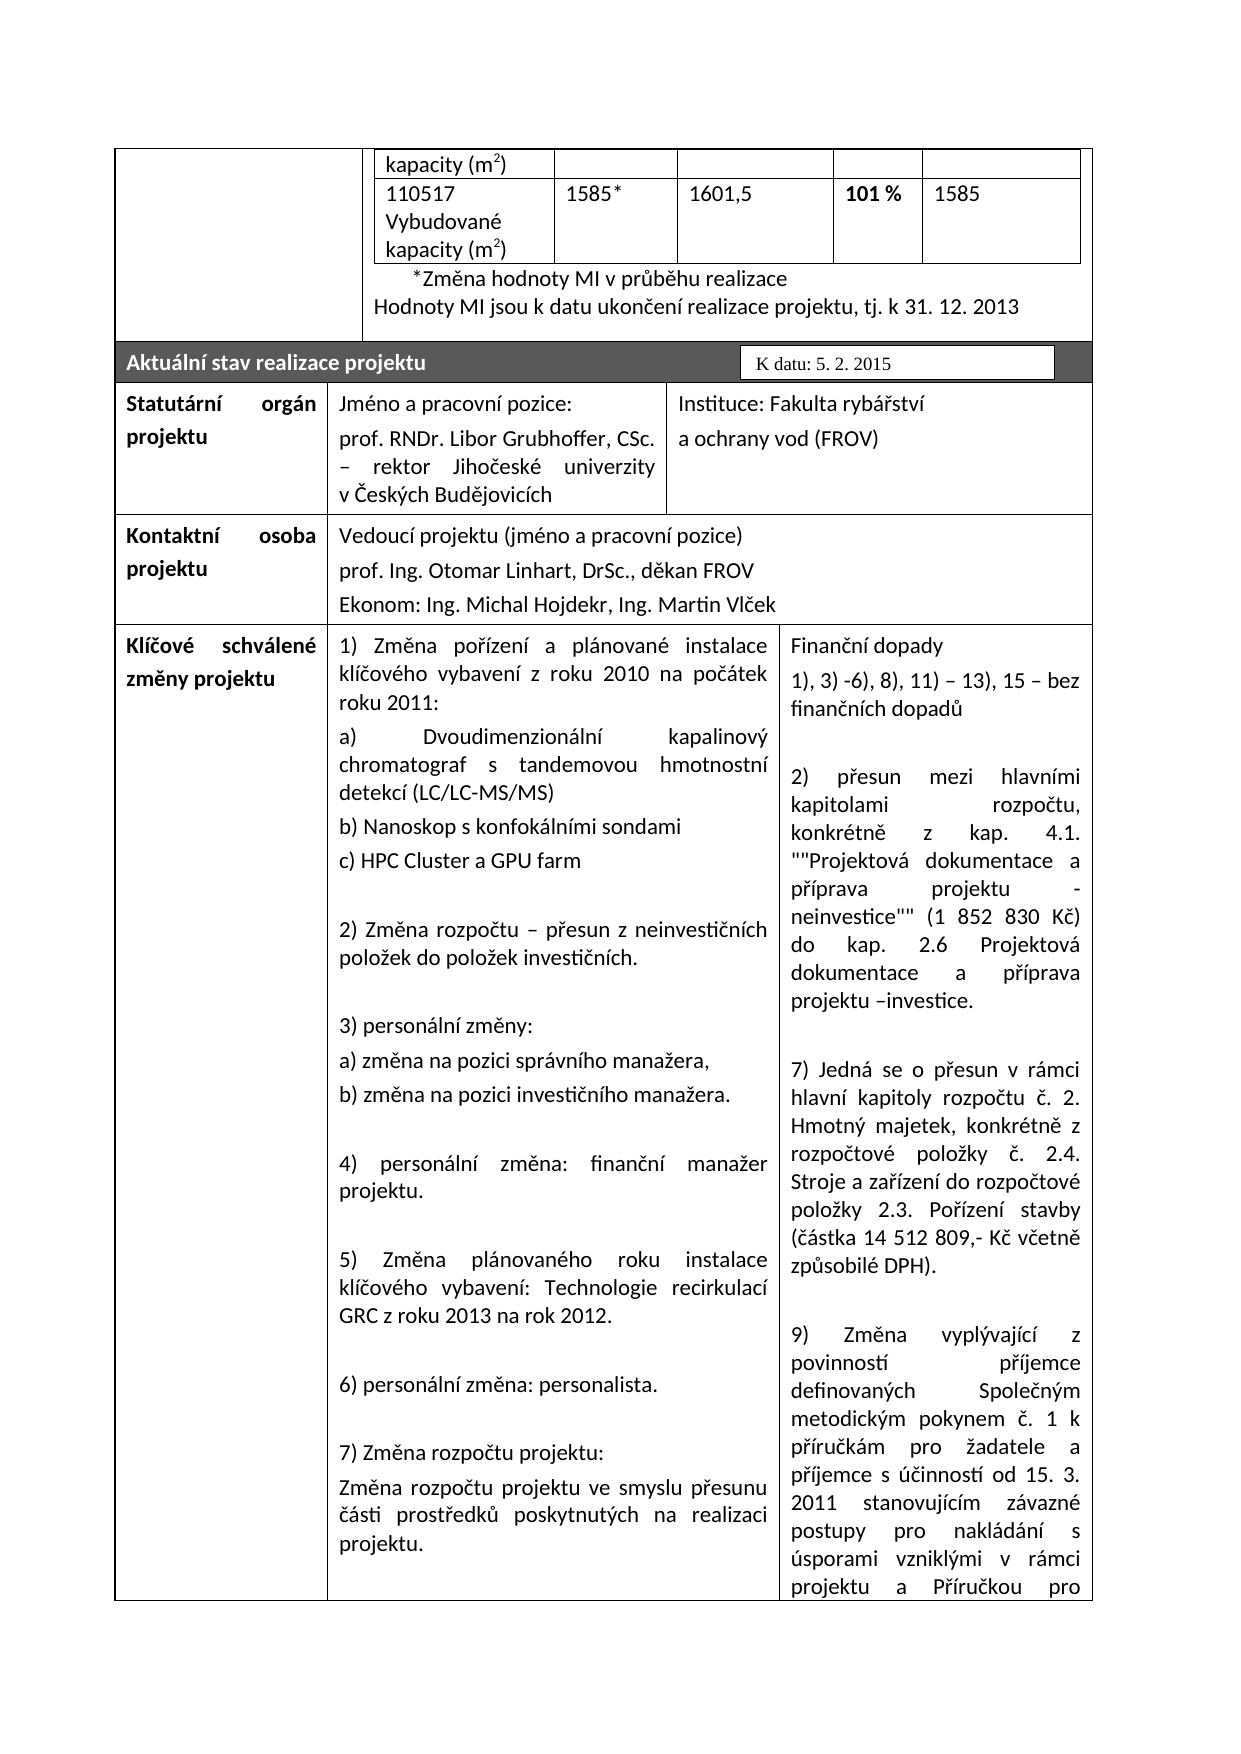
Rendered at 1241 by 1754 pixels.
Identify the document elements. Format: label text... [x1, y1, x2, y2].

table_cell Aktuální stav realizace projektu [116, 342, 1092, 382]
table_cell Jméno a pracovní pozice: prof. RNDr. Libor Grubhoffer, CSc. – rektor Jihočeské univerzity v Českých Budějovicích [328, 383, 666, 514]
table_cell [780, 625, 1092, 1600]
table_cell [116, 625, 327, 1600]
table_cell Vedoucí projektu (jméno a pracovní pozice) prof. Ing. Otomar Linhart, DrSc., děkan FROV Ekonom: Ing. Michal Hojdekr, Ing. Martin Vlček [328, 515, 1092, 624]
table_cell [328, 625, 779, 1600]
table_cell Statutární orgán projektu [116, 383, 327, 514]
table_cell Kontaktní osoba projektu [116, 515, 327, 624]
table_cell Instituce: Fakulta rybářství a ochrany vod (FROV) [667, 383, 1092, 514]
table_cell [116, 149, 362, 341]
